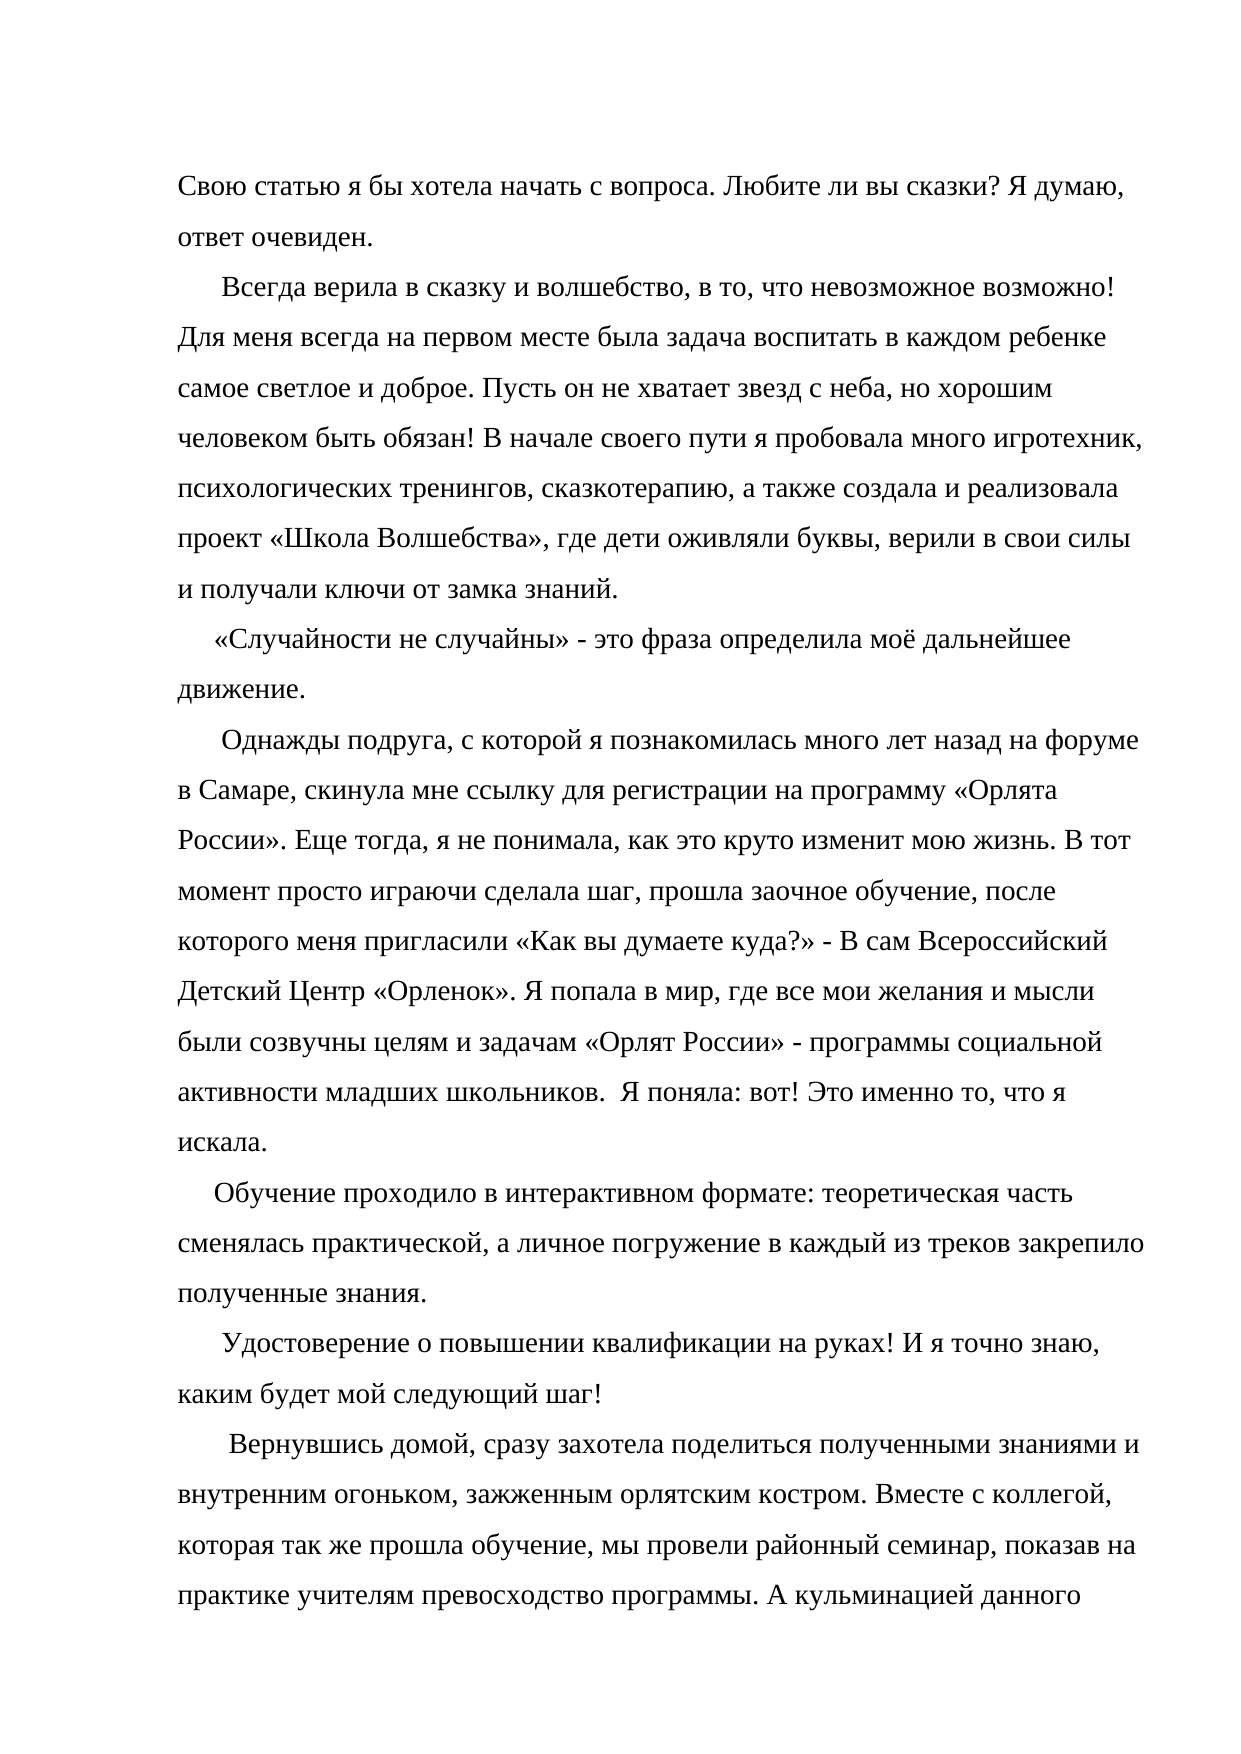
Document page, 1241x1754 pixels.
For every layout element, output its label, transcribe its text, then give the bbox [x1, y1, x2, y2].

text Всегда верила в сказку и волшебство, в то, что невозможное возможно! [177, 269, 1152, 303]
text Однажды подруга, с которой я познакомилась много лет назад на форуме в Самаре, скинула мне ссылку для регистрации на программу «Орлята России». Еще тогда, я не понимала, как это круто изменит мою жизнь. В тот момент просто играючи сделала шаг, прошла заочное обучение, после которого меня пригласили «Как вы думаете куда?» - В сам Всероссийский Детский Центр «Орленок». Я попала в мир, где все мои желания и мысли были созвучны целям и задачам «Орлят России» - программы социальной активности младших школьников. Я поняла: вот! Это именно то, что я искала. [177, 722, 1152, 1158]
text Обучение проходило в интерактивном формате: теоретическая часть сменялась практической, а личное погружение в каждый из треков закрепило полученные знания. [177, 1175, 1152, 1309]
text Для меня всегда на первом месте была задача воспитать в каждом ребенке самое светлое и доброе. Пусть он не хватает звезд с неба, но хорошим человеком быть обязан! В начале своего пути я пробовала много игротехник, психологических тренингов, сказкотерапию, а также создала и реализовала проект «Школа Волшебства», где дети оживляли буквы, верили в свои силы и получали ключи от замка знаний. [177, 319, 1152, 604]
text «Случайности не случайны» - это фраза определила моё дальнейшее движение. [177, 621, 1152, 705]
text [177, 1426, 1152, 1611]
text Свою статью я бы хотела начать с вопроса. Любите ли вы сказки? Я думаю, ответ очевиден. [177, 168, 1152, 252]
text Удостоверение о повышении квалификации на руках! И я точно знаю, каким будет мой следующий шаг! [177, 1326, 1152, 1409]
